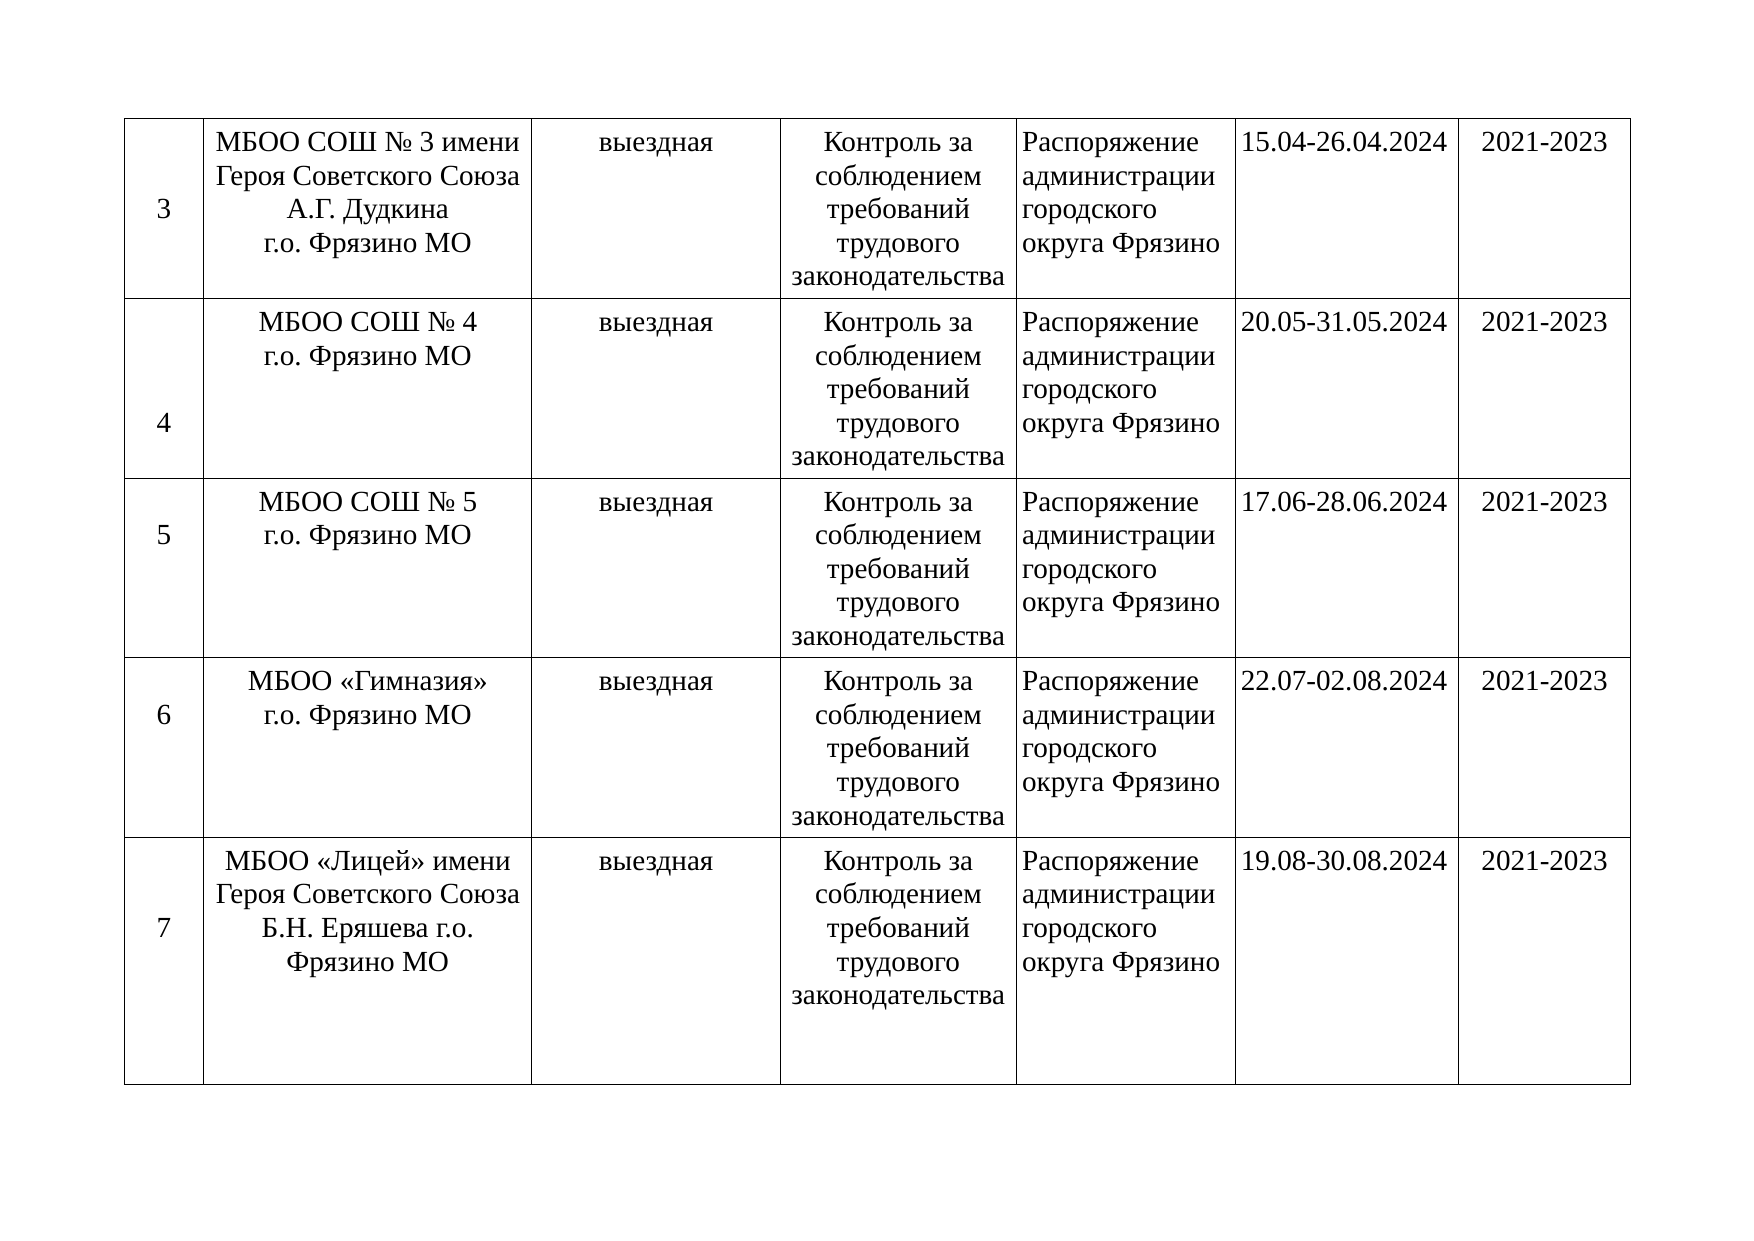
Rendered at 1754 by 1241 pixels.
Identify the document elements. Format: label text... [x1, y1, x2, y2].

table_cell 5 [125, 479, 203, 657]
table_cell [1017, 119, 1235, 298]
table_cell 15.04-26.04.2024 [1236, 119, 1458, 298]
table_cell 22.07-02.08.2024 [1236, 658, 1458, 837]
table_cell выездная [532, 838, 780, 1084]
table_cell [781, 119, 1016, 298]
table_cell МБОО СОШ № 3 имени Героя Советского Союза А.Г. Дудкина г.о. Фрязино МО [204, 119, 531, 298]
table_cell выездная [532, 479, 780, 657]
table_cell Распоряжение администрации городского округа Фрязино [1017, 299, 1235, 477]
table_cell Контроль за соблюдением требований трудового законодательства [781, 658, 1016, 837]
table_cell 2021-2023 [1459, 479, 1630, 657]
table_cell выездная [532, 658, 780, 837]
table_cell Распоряжение администрации городского округа Фрязино [1017, 658, 1235, 837]
table_cell 4 [125, 299, 203, 477]
table_cell МБОО СОШ № 4 г.о. Фрязино МО [204, 299, 531, 477]
table_cell выездная [532, 119, 780, 298]
table_cell 3 [125, 119, 203, 298]
table_cell МБОО «Гимназия» г.о. Фрязино МО [204, 658, 531, 837]
table_cell МБОО «Лицей» имени Героя Советского Союза Б.Н. Еряшева г.о. Фрязино МО [204, 838, 531, 1084]
table_cell МБОО СОШ № 5 г.о. Фрязино МО [204, 479, 531, 657]
table_cell 2021-2023 [1459, 299, 1630, 477]
table_cell 20.05-31.05.2024 [1236, 299, 1458, 477]
table_cell 2021-2023 [1459, 838, 1630, 1084]
table_cell 7 [125, 838, 203, 1084]
table_cell 19.08-30.08.2024 [1236, 838, 1458, 1084]
table_cell 6 [125, 658, 203, 837]
table_cell Распоряжение администрации городского округа Фрязино [1017, 479, 1235, 657]
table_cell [781, 838, 1016, 1084]
table_cell 17.06-28.06.2024 [1236, 479, 1458, 657]
table_cell Контроль за соблюдением требований трудового законодательства [781, 299, 1016, 477]
table_cell 2021-2023 [1459, 658, 1630, 837]
table_cell 2021-2023 [1459, 119, 1630, 298]
table_cell Контроль за соблюдением требований трудового законодательства [781, 479, 1016, 657]
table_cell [1017, 838, 1235, 1084]
table_cell выездная [532, 299, 780, 477]
